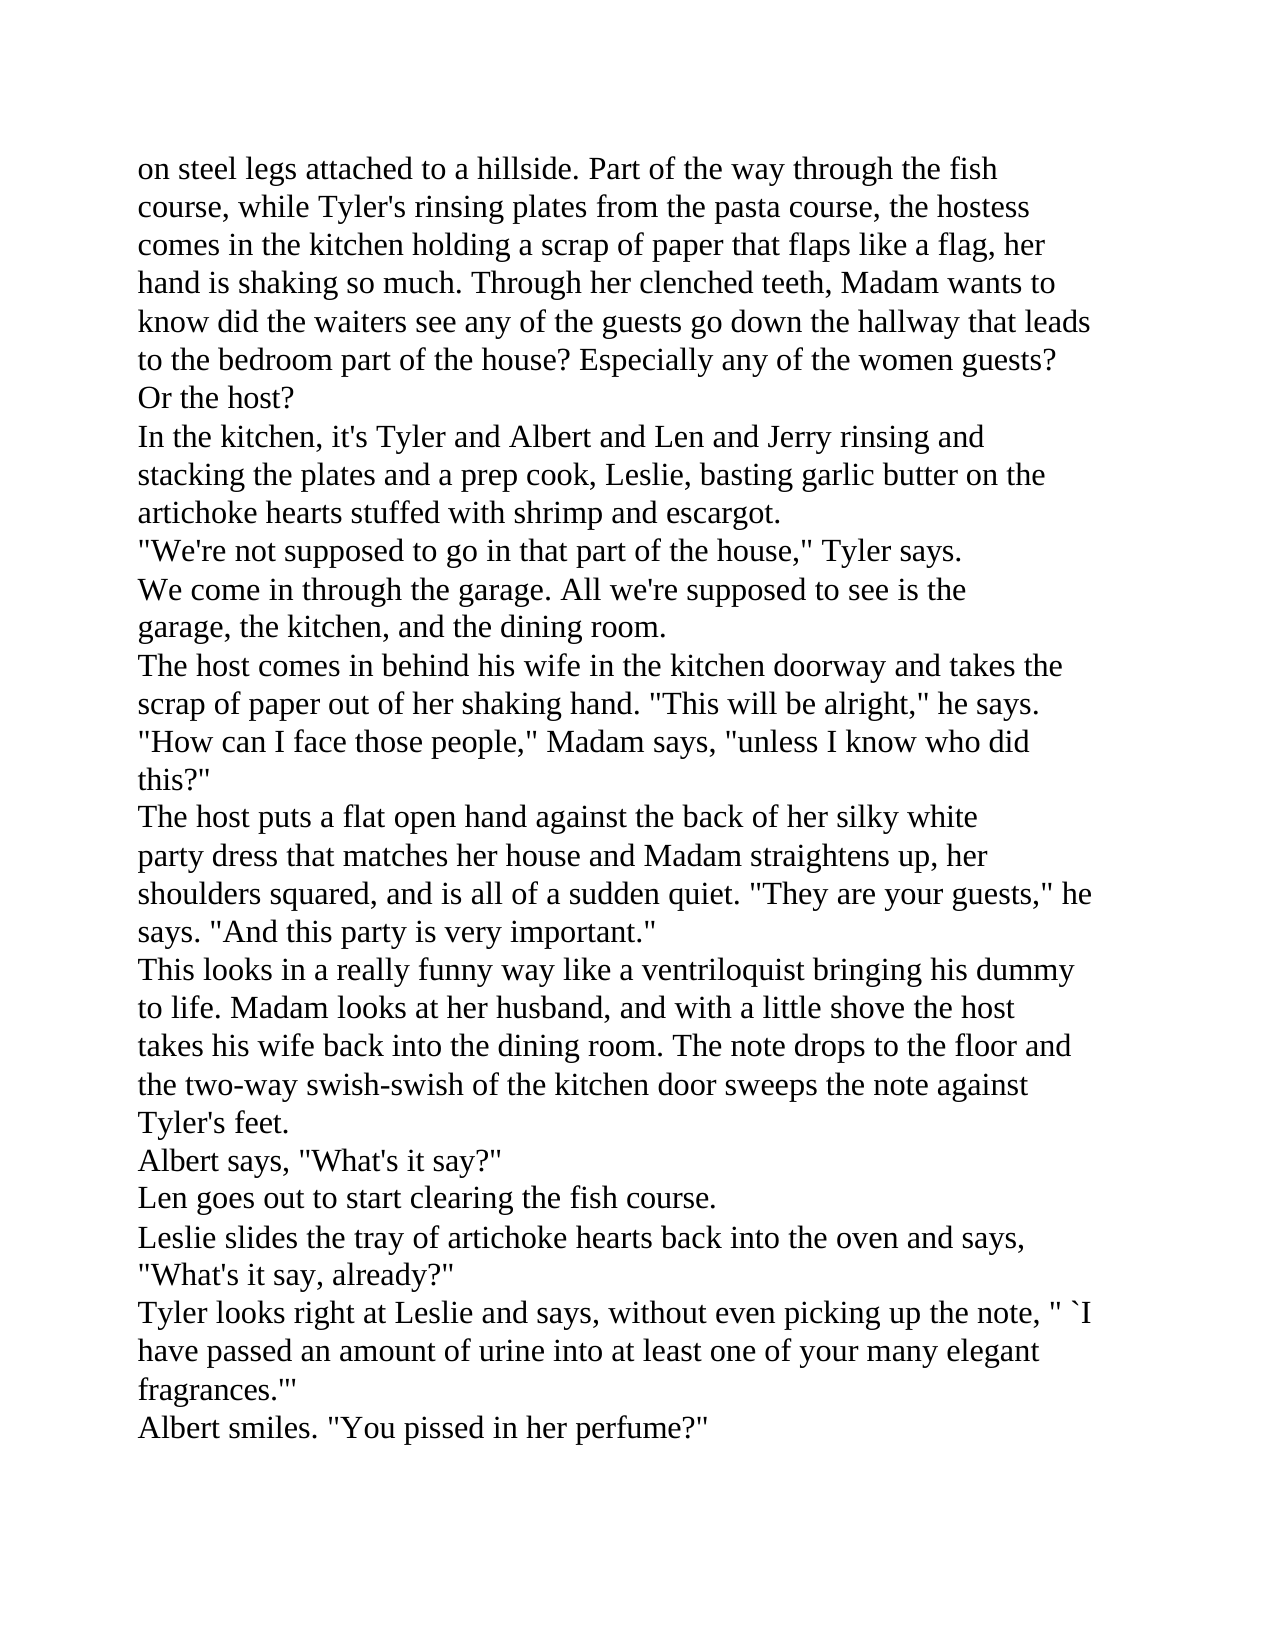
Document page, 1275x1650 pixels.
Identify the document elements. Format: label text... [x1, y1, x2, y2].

text Albert smiles. "You pissed in her perfume?" [137, 1409, 1119, 1446]
text Albert says, "What's it say?" [137, 1141, 1119, 1178]
text In the kitchen, it's Tyler and Albert and Len and Jerry rinsing and stacking the plates and a prep cook, Leslie, basting garlic butter on the artichoke hearts stuffed with shrimp and escargot. [137, 417, 1095, 531]
text Len goes out to start clearing the fish course. [137, 1179, 1119, 1216]
text party dress that matches her house and Madam straightens up, her shoulders squared, and is all of a sudden quiet. "They are your guests," he says. "And this party is very important." [137, 836, 1095, 949]
text We come in through the garage. All we're supposed to see is the garage, the kitchen, and the dining room. [137, 570, 1066, 644]
text The host comes in behind his wife in the kitchen doorway and takes the scrap of paper out of her shaking hand. "This will be alright," he says. "How can I face those people," Madam says, "unless I know who did this?" [137, 646, 1095, 797]
text on steel legs attached to a hillside. Part of the way through the fish course, while Tyler's rinsing plates from the pasta course, the hostess comes in the kitchen holding a scrap of paper that flaps like a flag, her hand is shaking so much. Through her clenched teeth, Madam wants to know did the waiters see any of the guests go down the hallway that leads to the bedroom part of the house? Especially any of the women guests? Or the host? [137, 149, 1097, 415]
text Tyler looks right at Leslie and says, without even picking up the note, " `I have passed an amount of urine into at least one of your many elegant fragrances."' [137, 1294, 1119, 1407]
text "We're not supposed to go in that part of the house," Tyler says. [137, 532, 1119, 568]
text The host puts a flat open hand against the back of her silky white [137, 798, 1119, 834]
text This looks in a really funny way like a ventriloquist bringing his dummy to life. Madam looks at her husband, and with a little shove the host takes his wife back into the dining room. The note drops to the floor and the two-way swish-swish of the kitchen door sweeps the note against Tyler's feet. [137, 951, 1085, 1140]
text Leslie slides the tray of artichoke hearts back into the oven and says, "What's it say, already?" [137, 1218, 1095, 1292]
